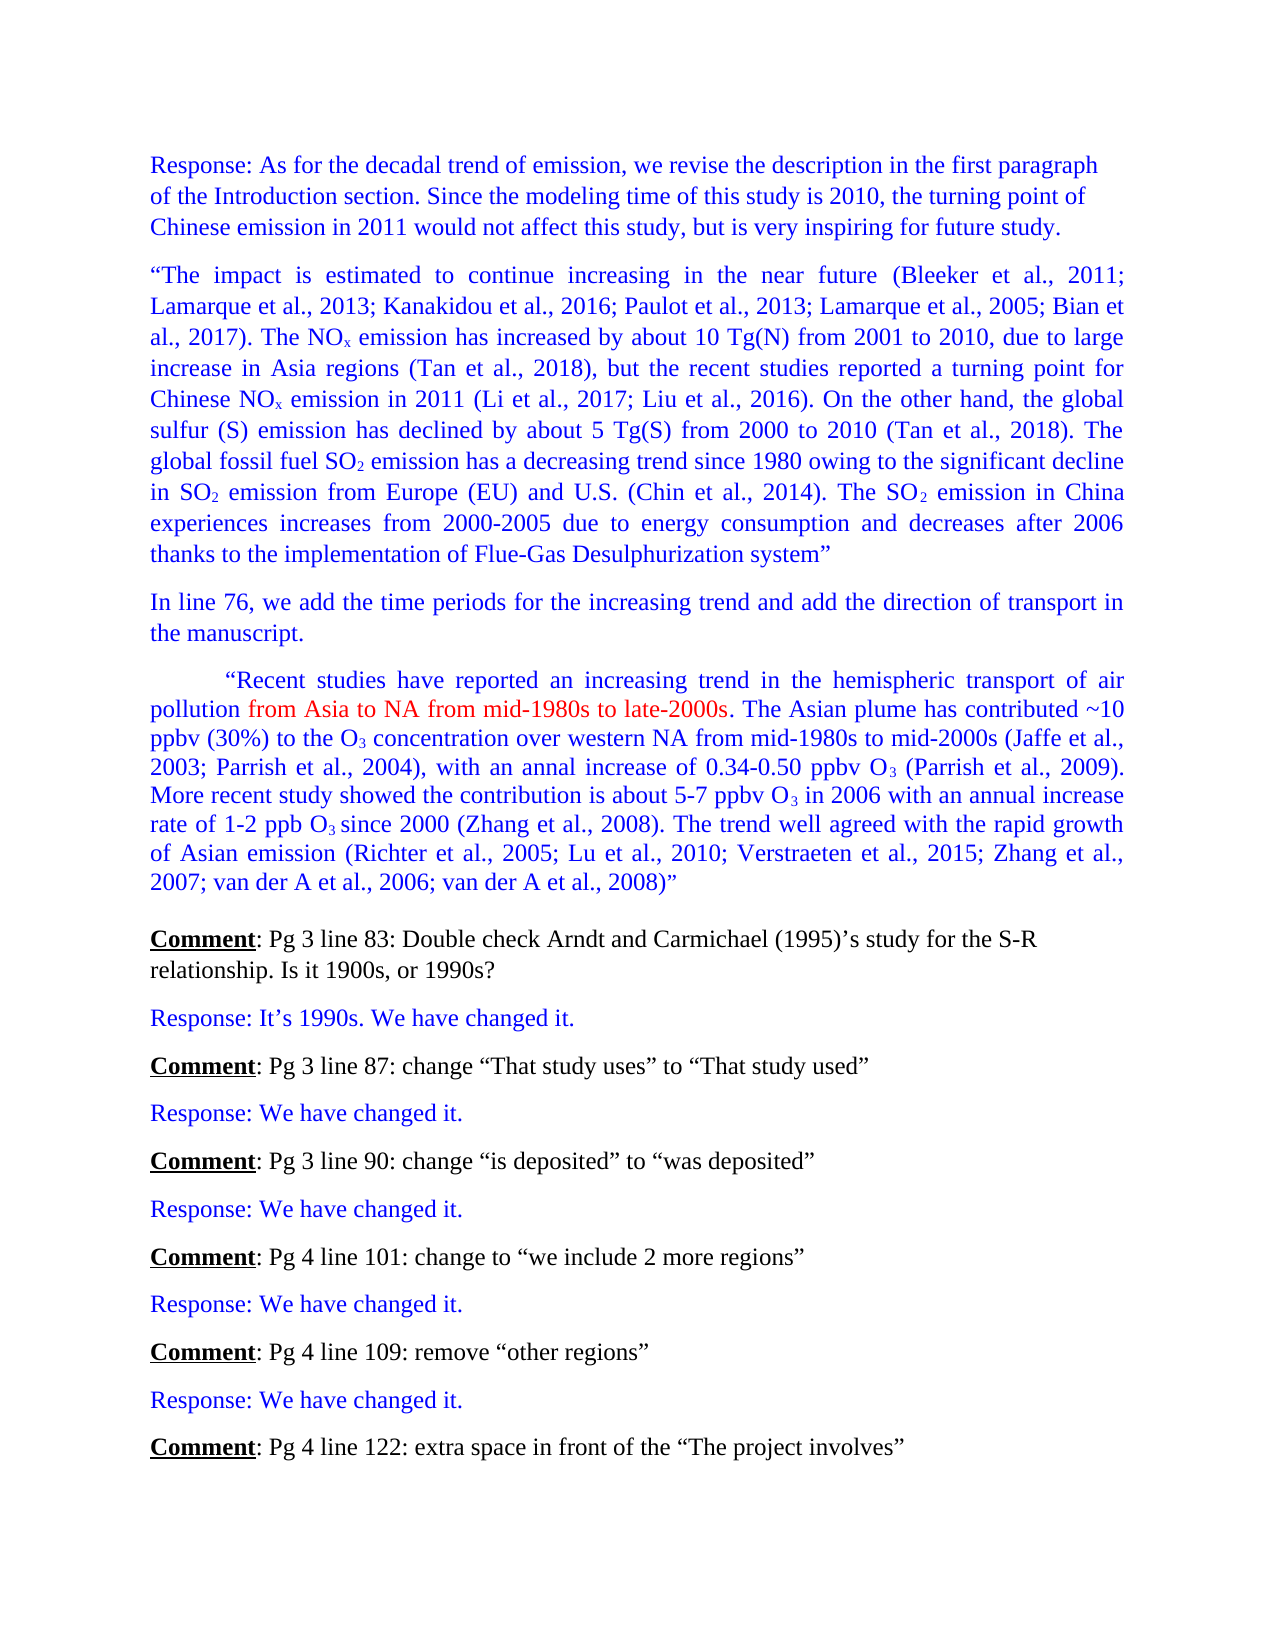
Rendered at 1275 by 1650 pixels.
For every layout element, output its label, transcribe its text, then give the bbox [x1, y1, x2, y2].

text “Recent studies have reported an increasing trend in the hemispheric transport of air pollution from Asia to NA from mid-1980s to late-2000s. The Asian plume has contributed ~10 ppbv (30%) to the O3 concentration over western NA from mid-1980s to mid-2000s (Jaffe et al., 2003; Parrish et al., 2004), with an annal increase of 0.34-0.50 ppbv O3 (Parrish et al., 2009). More recent study showed the contribution is about 5-7 ppbv O3 in 2006 with an annual increase rate of 1-2 ppb O3 since 2000 (Zhang et al., 2008). The trend well agreed with the rapid growth of Asian emission (Richter et al., 2005; Lu et al., 2010; Verstraeten et al., 2015; Zhang et al., 2007; van der A et al., 2006; van der A et al., 2008)” [150, 666, 1125, 896]
text Comment: Pg 4 line 122: extra space in front of the “The project involves” [150, 1432, 1125, 1461]
text Response: It’s 1990s. We have changed it. [150, 1003, 1125, 1032]
text Response: As for the decadal trend of emission, we revise the description in the first paragraph of the Introduction section. Since the modeling time of this study is 2010, the turning point of Chinese emission in 2011 would not affect this study, but is very inspiring for future study. [150, 150, 1125, 241]
text Comment: Pg 3 line 90: change “is deposited” to “was deposited” [150, 1146, 1125, 1175]
text In line 76, we add the time periods for the increasing trend and add the direction of transport in the manuscript. [150, 587, 1125, 647]
text Response: We have changed it. [150, 1098, 1125, 1127]
text Comment: Pg 4 line 101: change to “we include 2 more regions” [150, 1242, 1125, 1270]
text Response: We have changed it. [150, 1289, 1125, 1318]
text Comment: Pg 3 line 83: Double check Arndt and Carmichael (1995)’s study for the S-R relationship. Is it 1900s, or 1990s? [150, 924, 1125, 984]
text Comment: Pg 3 line 87: change “That study uses” to “That study used” [150, 1051, 1125, 1079]
text Response: We have changed it. [150, 1385, 1125, 1413]
text Response: We have changed it. [150, 1194, 1125, 1223]
text Comment: Pg 4 line 109: remove “other regions” [150, 1337, 1125, 1366]
text “The impact is estimated to continue increasing in the near future (Bleeker et al., 2011; Lamarque et al., 2013; Kanakidou et al., 2016; Paulot et al., 2013; Lamarque et al., 2005; Bian et al., 2017). The NOx emission has increased by about 10 Tg(N) from 2001 to 2010, due to large increase in Asia regions (Tan et al., 2018), but the recent studies reported a turning point for Chinese NOx emission in 2011 (Li et al., 2017; Liu et al., 2016). On the other hand, the global sulfur (S) emission has declined by about 5 Tg(S) from 2000 to 2010 (Tan et al., 2018). The global fossil fuel SO2 emission has a decreasing trend since 1980 owing to the significant decline in SO2 emission from Europe (EU) and U.S. (Chin et al., 2014). The SO2 emission in China experiences increases from 2000-2005 due to energy consumption and decreases after 2006 thanks to the implementation of Flue-Gas Desulphurization system” [150, 260, 1125, 568]
